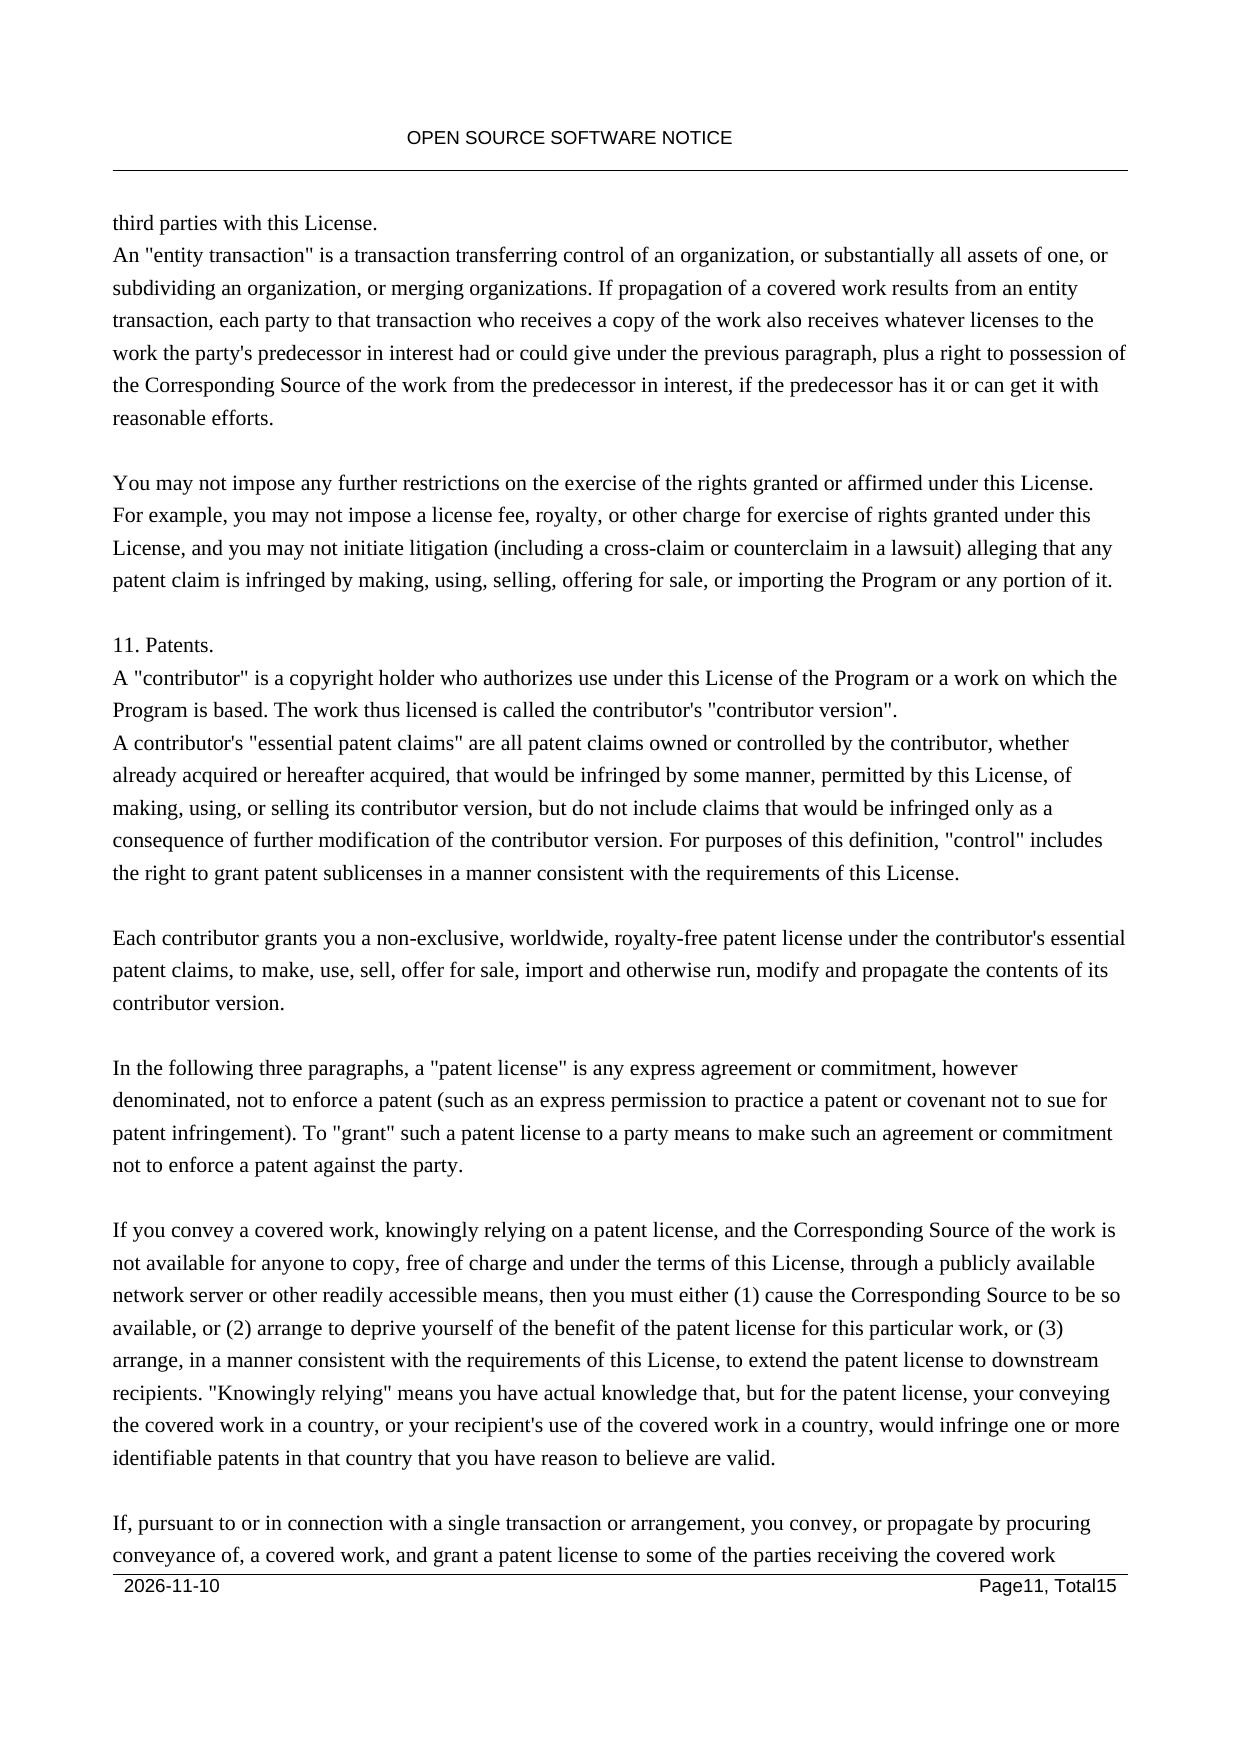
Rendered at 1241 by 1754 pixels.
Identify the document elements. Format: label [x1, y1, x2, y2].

text [112, 206, 1128, 1571]
